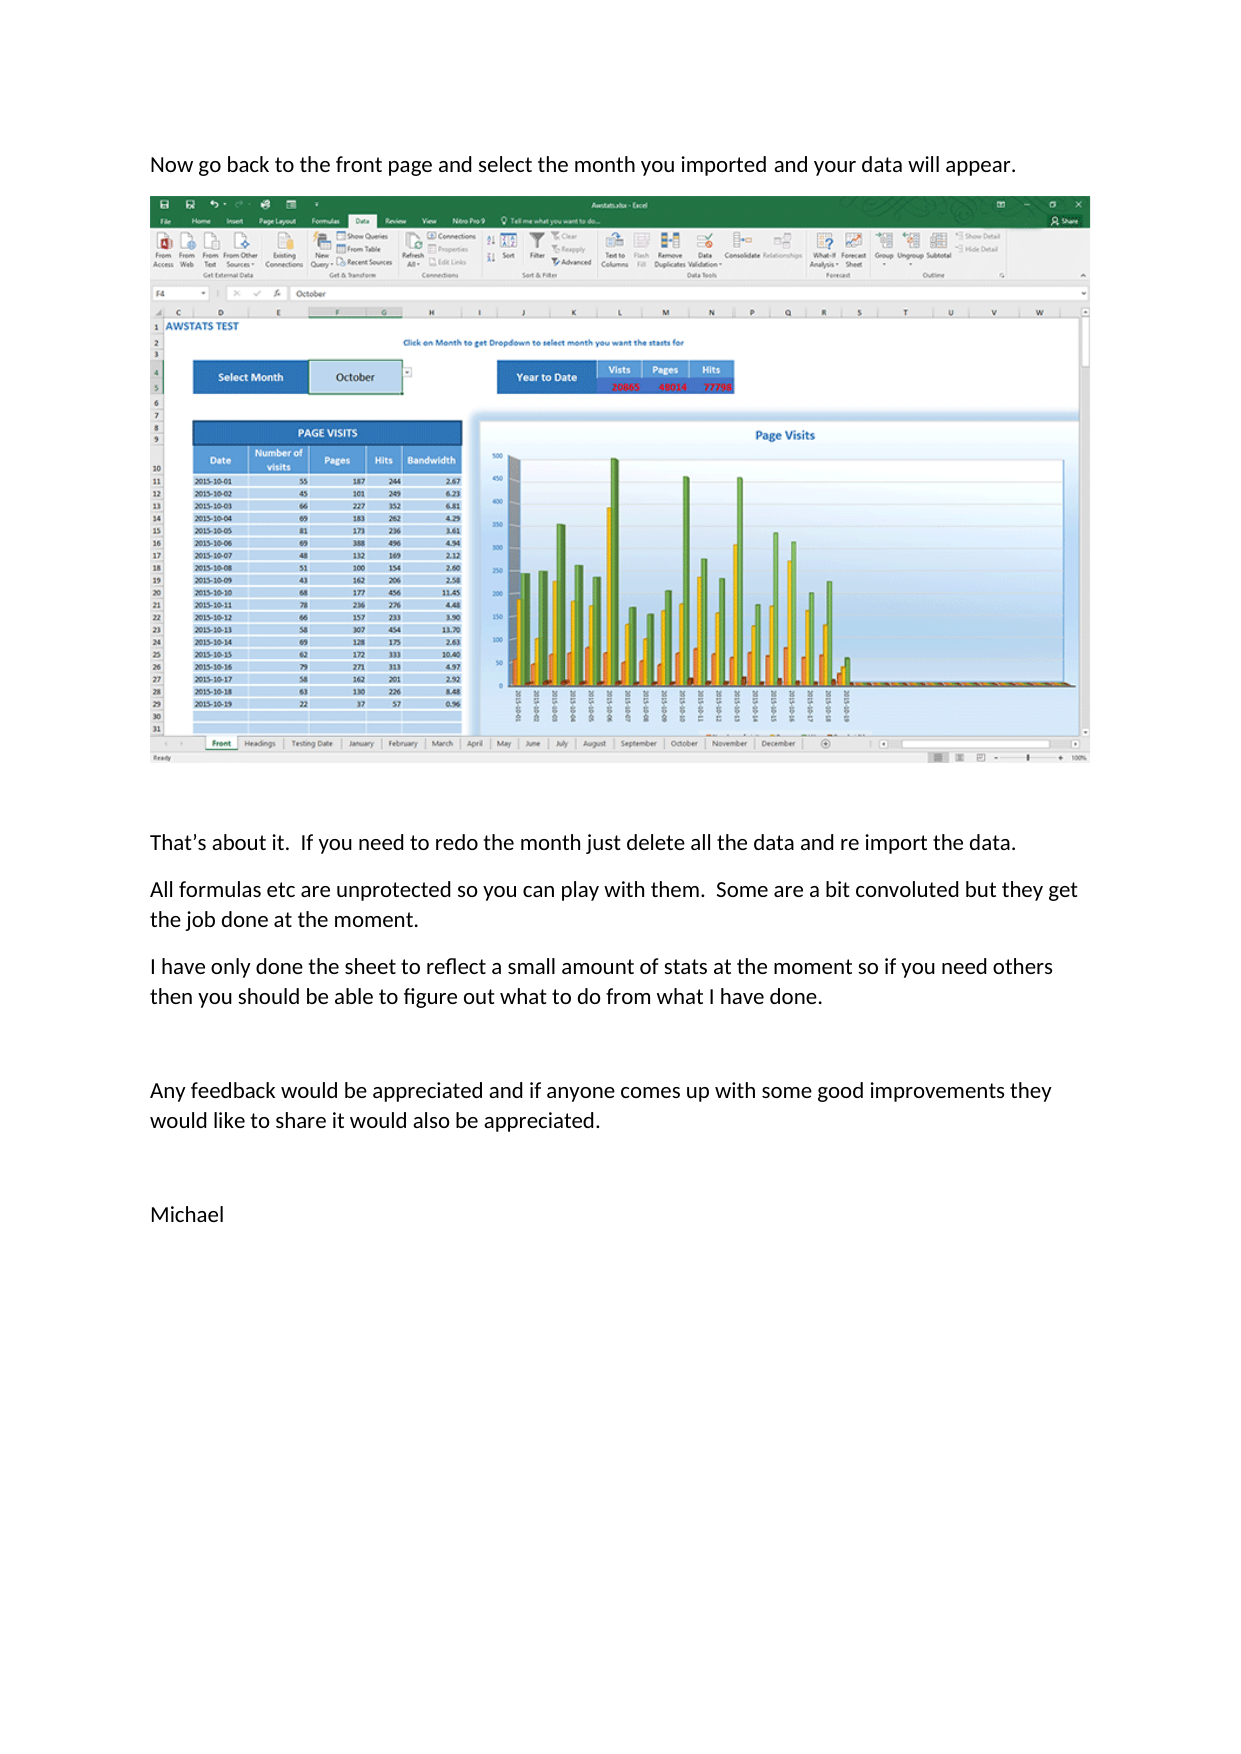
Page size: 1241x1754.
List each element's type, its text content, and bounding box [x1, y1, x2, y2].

text I have only done the sheet to reflect a small amount of stats at the moment so if you need others then you should be able to figure out what to do from what I have done. [150, 952, 1090, 1010]
text All formulas etc are unprotected so you can play with them. Some are a bit convoluted but they get the job done at the moment. [150, 875, 1090, 933]
text Michael [150, 1200, 1090, 1228]
text Now go back to the front page and select the month you imported and your data will appear. [150, 150, 1090, 178]
text That’s about it. If you need to redo the month just delete all the data and re import the data. [150, 828, 1090, 856]
text Any feedback would be appreciated and if anyone comes up with some good improvements they would like to share it would also be appreciated. [150, 1076, 1090, 1134]
picture [150, 196, 1091, 763]
